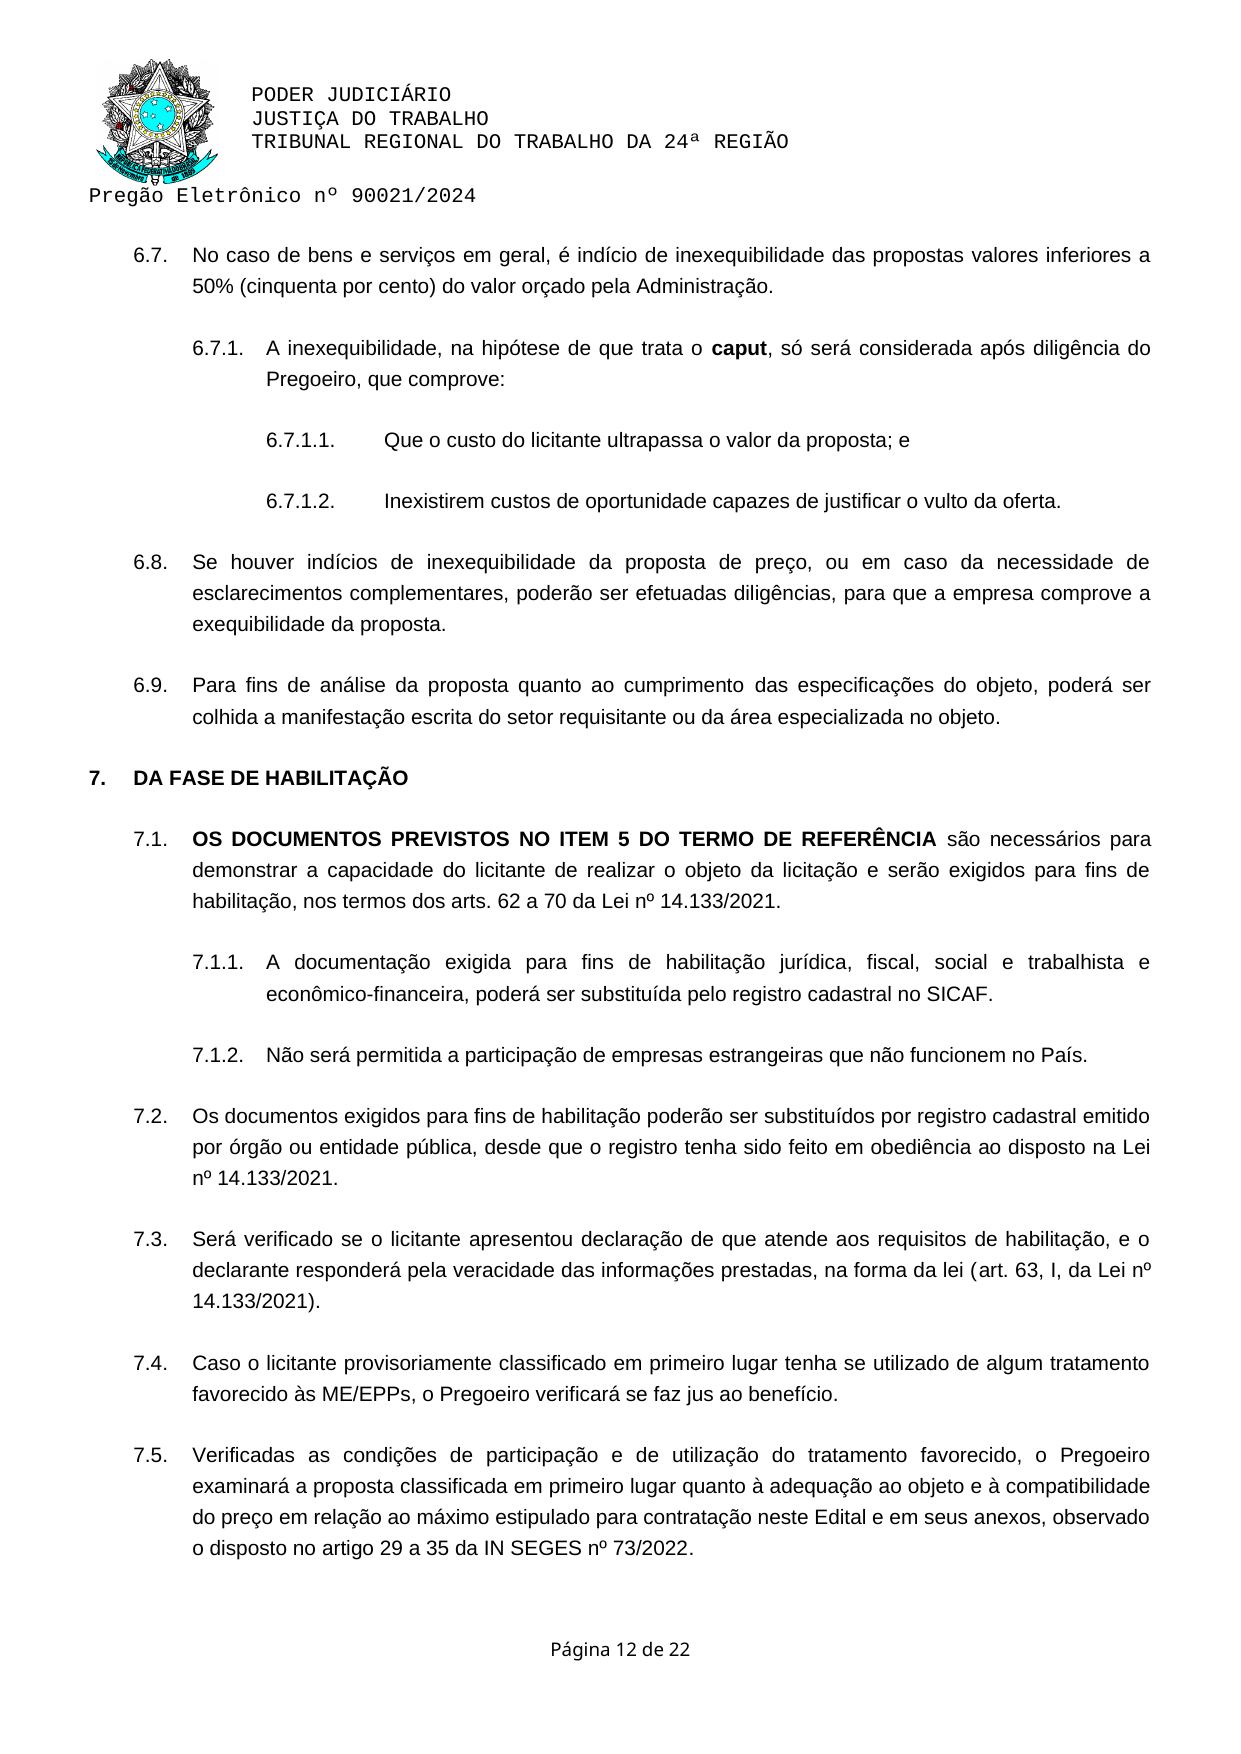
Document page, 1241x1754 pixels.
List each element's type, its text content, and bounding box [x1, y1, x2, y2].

text Se houver indícios de inexequibilidade da proposta de preço, ou em caso da necessidade de esclarecimentos complementares, poderão ser efetuadas diligências, para que a empresa comprove a exequibilidade da proposta. [133, 550, 1152, 636]
list A inexequibilidade, na hipótese de que trata o caput, só será considerada após diligência do Pregoeiro, que comprove: [192, 335, 1152, 390]
text DA FASE DE HABILITAÇÃO [89, 766, 1152, 789]
text Verificadas as condições de participação e de utilização do tratamento favorecido, o Pregoeiro examinará a proposta classificada em primeiro lugar quanto à adequação ao objeto e à compatibilidade do preço em relação ao máximo estipulado para contratação neste Edital e em seus anexos, observado o disposto no artigo 29 a 35 da IN SEGES nº 73/2022. [133, 1443, 1152, 1560]
text Caso o licitante provisoriamente classificado em primeiro lugar tenha se utilizado de algum tratamento favorecido às ME/EPPs, o Pregoeiro verificará se faz jus ao benefício. [133, 1351, 1152, 1406]
text Inexistirem custos de oportunidade capazes de justificar o vulto da oferta. [266, 489, 1152, 513]
text Que o custo do licitante ultrapassa o valor da proposta; e [266, 428, 1152, 452]
picture [96, 59, 220, 186]
text Os documentos exigidos para fins de habilitação poderão ser substituídos por registro cadastral emitido por órgão ou entidade pública, desde que o registro tenha sido feito em obediência ao disposto na Lei nº 14.133/2021. [133, 1104, 1152, 1190]
text No caso de bens e serviços em geral, é indício de inexequibilidade das propostas valores inferiores a 50% (cinquenta por cento) do valor orçado pela Administração. [133, 243, 1152, 298]
list Não será permitida a participação de empresas estrangeiras que não funcionem no País. [192, 1042, 1152, 1066]
text Para fins de análise da proposta quanto ao cumprimento das especificações do objeto, poderá ser colhida a manifestação escrita do setor requisitante ou da área especializada no objeto. [133, 673, 1152, 728]
text OS DOCUMENTOS PREVISTOS NO ITEM 5 DO TERMO DE REFERÊNCIA são necessários para demonstrar a capacidade do licitante de realizar o objeto da licitação e serão exigidos para fins de habilitação, nos termos dos arts. 62 a 70 da Lei nº 14.133/2021. [133, 827, 1152, 913]
text Será verificado se o licitante apresentou declaração de que atende aos requisitos de habilitação, e o declarante responderá pela veracidade das informações prestadas, na forma da lei (art. 63, I, da Lei nº 14.133/2021). [133, 1227, 1152, 1313]
list A documentação exigida para fins de habilitação jurídica, fiscal, social e trabalhista e econômico-ﬁnanceira, poderá ser substituída pelo registro cadastral no SICAF. [192, 950, 1152, 1005]
